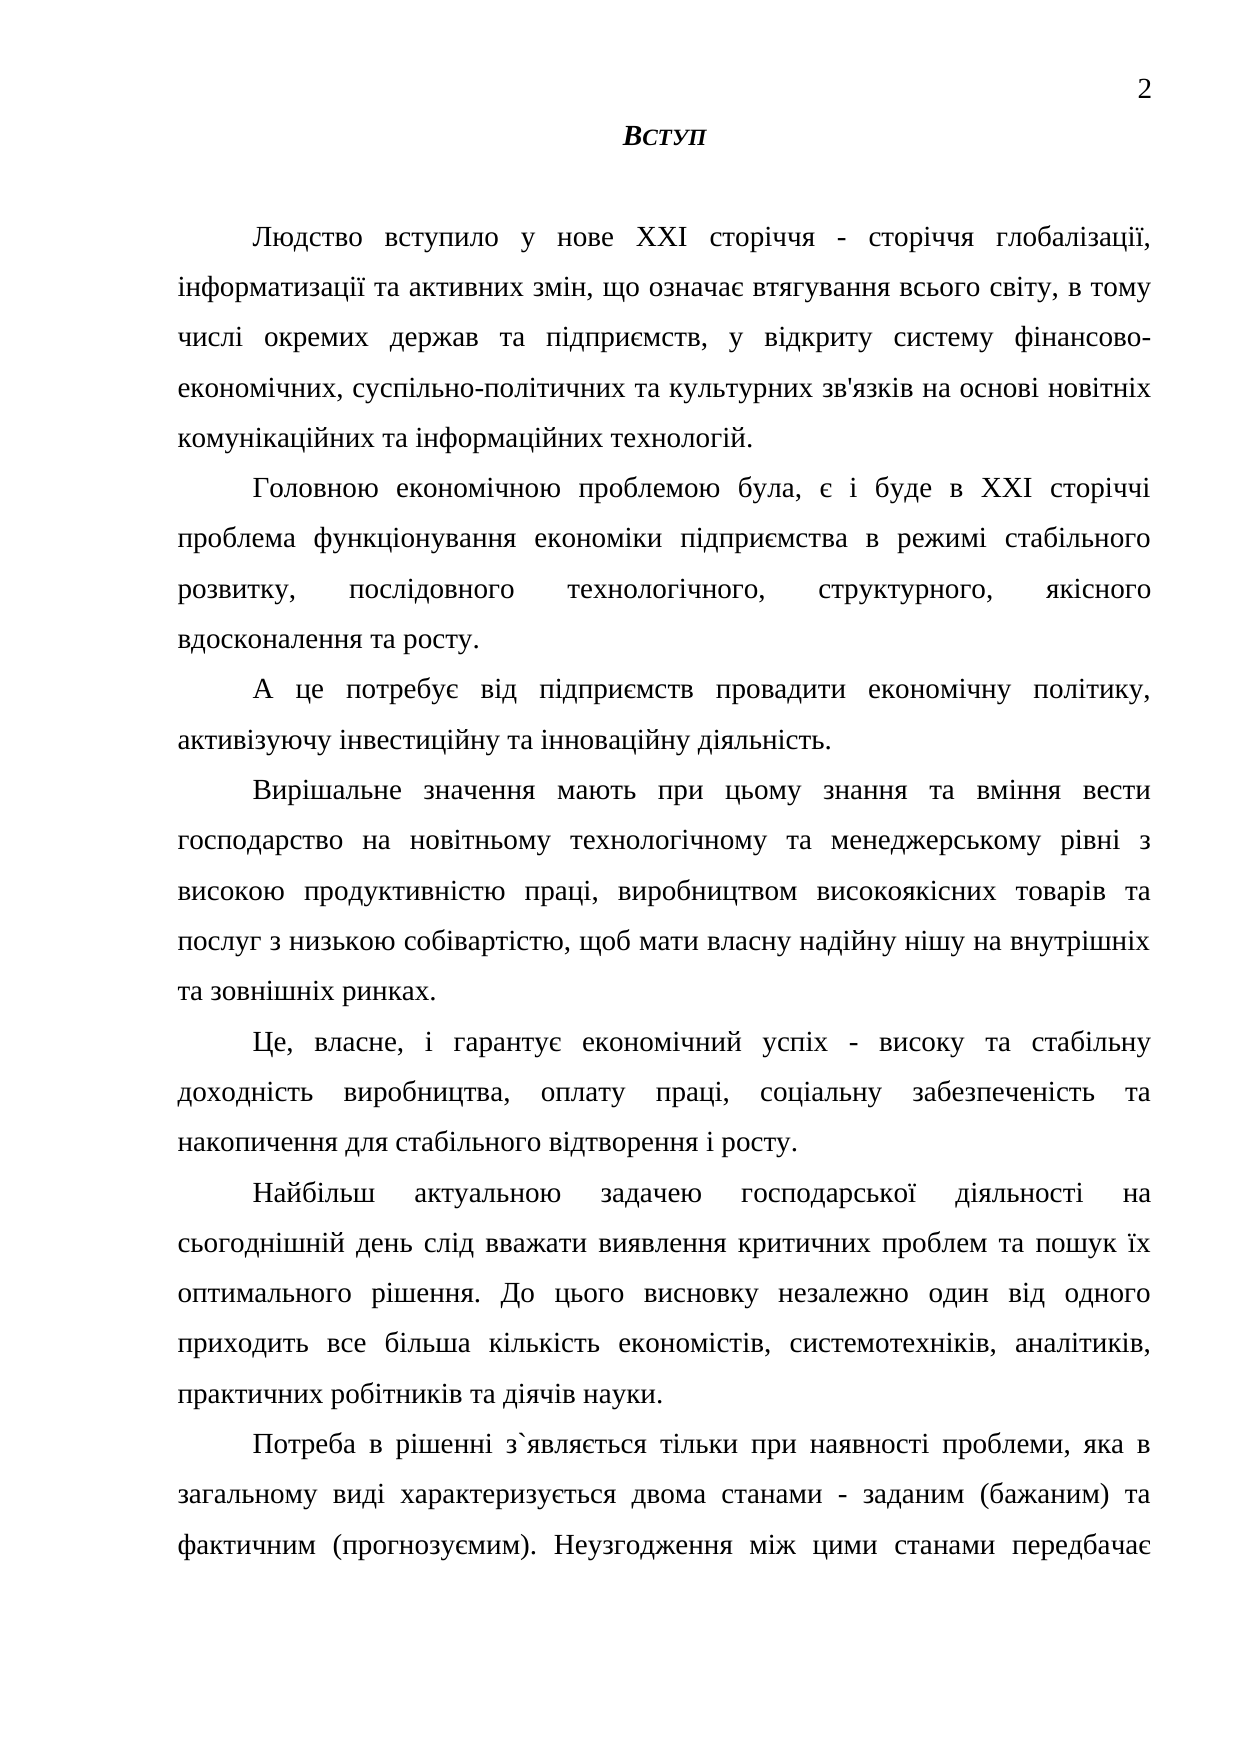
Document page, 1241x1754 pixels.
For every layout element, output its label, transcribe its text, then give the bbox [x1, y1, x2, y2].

text Головною економічною проблемою була, є і буде в XXI сторіччі проблема функціонування економіки підприємства в режимі стабільного розвитку, послідовного технологічного, структурного, якісного вдосконалення та росту. [177, 470, 1152, 655]
text Найбільш актуальною задачею господарської діяльності на сьогоднішній день слід вважати виявлення критичних проблем та пошук їх оптимального рішення. До цього висновку незалежно один від одного приходить все більша кількість економістів, системотехнiкiв, аналiтикiв, практичних робітників та дiячiв науки. [177, 1175, 1152, 1409]
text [177, 1426, 1152, 1560]
text Вирішальне значення мають при цьому знання та вміння вести господарство на новітньому технологічному та менеджерському рівні з високою продуктивністю праці, виробництвом високоякісних товарів та послуг з низькою собівартістю, щоб мати власну надійну нішу на внутрішніх та зовнішніх ринках. [177, 772, 1152, 1007]
text Це, власне, і гарантує економічний успіх - високу та стабільну доходність виробництва, оплату праці, соціальну забезпеченість та накопичення для стабільного відтворення і росту. [177, 1024, 1152, 1158]
text А це потребує від підприємств провадити економічну політику, активізуючу інвестиційну та інноваційну діяльність. [177, 672, 1152, 755]
text Людство вступило у нове XXI сторіччя - сторіччя глобалізації, інформатизації та активних змін, що означає втягування всього світу, в тому числі окремих держав та підприємств, у відкриту систему фінансово-економічних, суспільно-політичних та культурних зв'язків на основі новітніх комунікаційних та інформаційних технологій. [177, 219, 1152, 453]
subtitle Вступ [177, 118, 1152, 152]
